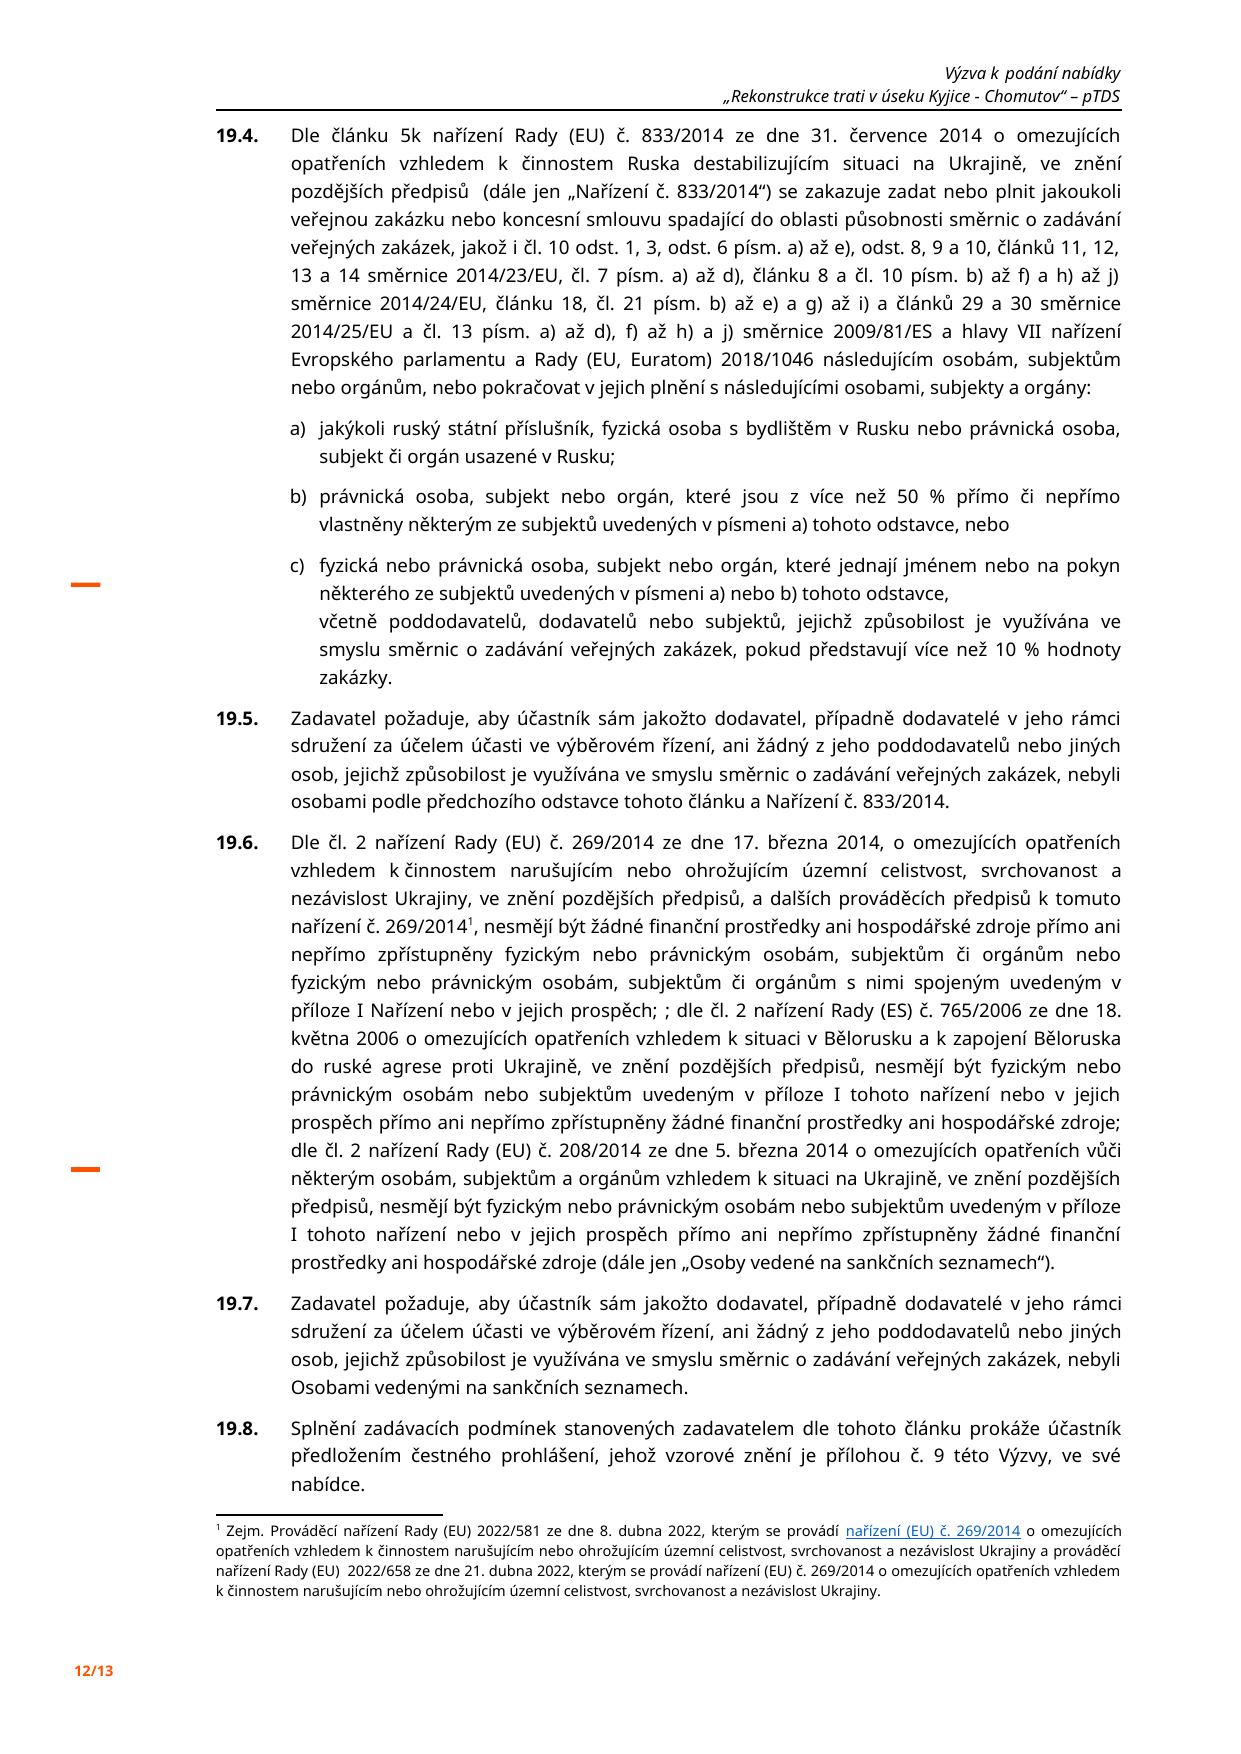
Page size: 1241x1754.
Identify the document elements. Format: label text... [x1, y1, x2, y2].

list Splnění zadávacích podmínek stanovených zadavatelem dle tohoto článku prokáže účastník předložením čestného prohlášení, jehož vzorové znění je přílohou č. 9 této Výzvy, ve své nabídce. [216, 1415, 1122, 1496]
list Dle článku 5k nařízení Rady (EU) č. 833/2014 ze dne 31. července 2014 o omezujících opatřeních vzhledem k činnostem Ruska destabilizujícím situaci na Ukrajině, ve znění pozdějších předpisů (dále jen „Nařízení č. 833/2014“) se zakazuje zadat nebo plnit jakoukoli veřejnou zakázku nebo koncesní smlouvu spadající do oblasti působnosti směrnic o zadávání veřejných zakázek, jakož i čl. 10 odst. 1, 3, odst. 6 písm. a) až e), odst. 8, 9 a 10, článků 11, 12, 13 a 14 směrnice 2014/23/EU, čl. 7 písm. a) až d), článku 8 a čl. 10 písm. b) až f) a h) až j) směrnice 2014/24/EU, článku 18, čl. 21 písm. b) až e) a g) až i) a článků 29 a 30 směrnice 2014/25/EU a čl. 13 písm. a) až d), f) až h) a j) směrnice 2009/81/ES a hlavy VII nařízení Evropského parlamentu a Rady (EU, Euratom) 2018/1046 následujícím osobám, subjektům nebo orgánům, nebo pokračovat v jejich plnění s následujícími osobami, subjekty a orgány: [216, 122, 1122, 400]
list fyzická nebo právnická osoba, subjekt nebo orgán, které jednají jménem nebo na pokyn některého ze subjektů uvedených v písmeni a) nebo b) tohoto odstavce, [289, 552, 1122, 606]
list jakýkoli ruský státní příslušník, fyzická osoba s bydlištěm v Rusku nebo právnická osoba, subjekt či orgán usazené v Rusku; [289, 415, 1122, 469]
list Dle čl. 2 nařízení Rady (EU) č. 269/2014 ze dne 17. března 2014, o omezujících opatřeních vzhledem k činnostem narušujícím nebo ohrožujícím územní celistvost, svrchovanost a nezávislost Ukrajiny, ve znění pozdějších předpisů, a dalších prováděcích předpisů k tomuto nařízení č. 269/2014, nesmějí být žádné finanční prostředky ani hospodářské zdroje přímo ani nepřímo zpřístupněny fyzickým nebo právnickým osobám, subjektům či orgánům nebo fyzickým nebo právnickým osobám, subjektům či orgánům s nimi spojeným uvedeným v příloze I Nařízení nebo v jejich prospěch; ; dle čl. 2 nařízení Rady (ES) č. 765/2006 ze dne 18. května 2006 o omezujících opatřeních vzhledem k situaci v Bělorusku a k zapojení Běloruska do ruské agrese proti Ukrajině, ve znění pozdějších předpisů, nesmějí být fyzickým nebo právnickým osobám nebo subjektům uvedeným v příloze I tohoto nařízení nebo v jejich prospěch přímo ani nepřímo zpřístupněny žádné finanční prostředky ani hospodářské zdroje; dle čl. 2 nařízení Rady (EU) č. 208/2014 ze dne 5. března 2014 o omezujících opatřeních vůči některým osobám, subjektům a orgánům vzhledem k situaci na Ukrajině, ve znění pozdějších předpisů, nesmějí být fyzickým nebo právnickým osobám nebo subjektům uvedeným v příloze I tohoto nařízení nebo v jejich prospěch přímo ani nepřímo zpřístupněny žádné finanční prostředky ani hospodářské zdroje (dále jen „Osoby vedené na sankčních seznamech“). [216, 829, 1122, 1275]
list Zadavatel požaduje, aby účastník sám jakožto dodavatel, případně dodavatelé v jeho rámci sdružení za účelem účasti ve výběrovém řízení, ani žádný z jeho poddodavatelů nebo jiných osob, jejichž způsobilost je využívána ve smyslu směrnic o zadávání veřejných zakázek, nebyli osobami podle předchozího odstavce tohoto článku a Nařízení č. 833/2014. [216, 705, 1122, 814]
list právnická osoba, subjekt nebo orgán, které jsou z více než 50 % přímo či nepřímo vlastněny některým ze subjektů uvedených v písmeni a) tohoto odstavce, nebo [289, 484, 1122, 537]
text včetně poddodavatelů, dodavatelů nebo subjektů, jejichž způsobilost je využívána ve smyslu směrnic o zadávání veřejných zakázek, pokud představují více než 10 % hodnoty zakázky. [319, 608, 1122, 690]
list Zadavatel požaduje, aby účastník sám jakožto dodavatel, případně dodavatelé v jeho rámci sdružení za účelem účasti ve výběrovém řízení, ani žádný z jeho poddodavatelů nebo jiných osob, jejichž způsobilost je využívána ve smyslu směrnic o zadávání veřejných zakázek, nebyli Osobami vedenými na sankčních seznamech. [216, 1290, 1122, 1400]
